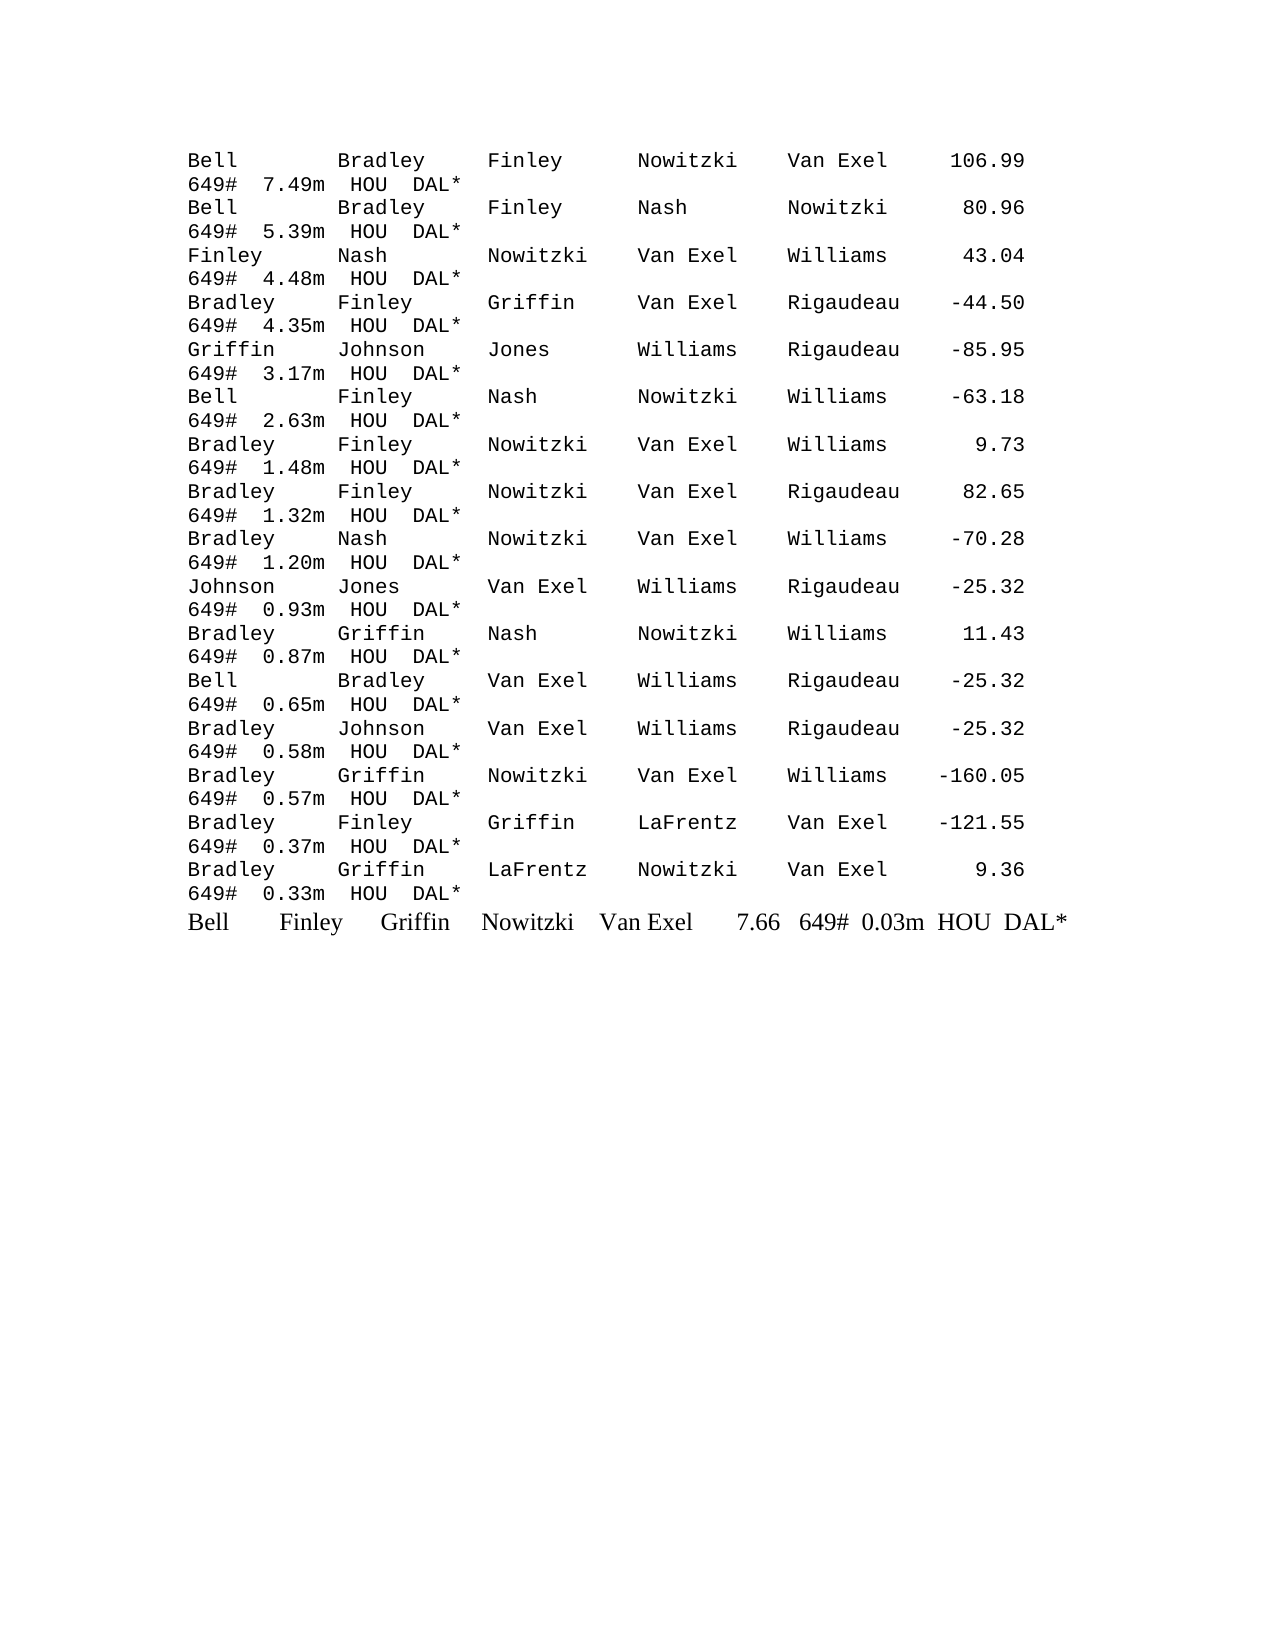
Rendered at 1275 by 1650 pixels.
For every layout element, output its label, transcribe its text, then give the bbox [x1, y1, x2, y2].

text Bradley Johnson Van Exel Williams Rigaudeau -25.32 649# 0.58m HOU DAL* [187, 717, 1087, 765]
text Bell Bradley Finley Nowitzki Van Exel 106.99 649# 7.49m HOU DAL* [187, 150, 1087, 197]
text Bradley Nowitzki Van Exel Williams -160.05 649# 0.57m HOU DAL* [187, 765, 1087, 812]
text Bell Finley Nowitzki Van Exel 7.66 649# 0.03m HOU DAL* [187, 907, 1087, 935]
text Bradley Finley Nowitzki Van Exel Williams 9.73 649# 1.48m HOU DAL* [187, 434, 1087, 481]
text Bradley Finley Van Exel Rigaudeau -44.50 649# 4.35m HOU DAL* [187, 292, 1087, 339]
text Johnson Jones Van Exel Williams Rigaudeau -25.32 649# 0.93m HOU DAL* [187, 576, 1087, 623]
text Bradley Nash Nowitzki Van Exel Williams -70.28 649# 1.20m HOU DAL* [187, 528, 1087, 576]
text Bradley LaFrentz Nowitzki Van Exel 9.36 649# 0.33m HOU DAL* [187, 859, 1087, 907]
text Bradley Finley LaFrentz Van Exel -121.55 649# 0.37m HOU DAL* [187, 812, 1087, 859]
text Bell Bradley Finley Nash Nowitzki 80.96 649# 5.39m HOU DAL* [187, 197, 1087, 244]
text Finley Nash Nowitzki Van Exel Williams 43.04 649# 4.48m HOU DAL* [187, 244, 1087, 292]
text Bell Finley Nash Nowitzki Williams -63.18 649# 2.63m HOU DAL* [187, 386, 1087, 434]
text Bradley Nash Nowitzki Williams 11.43 649# 0.87m HOU DAL* [187, 623, 1087, 670]
text Bell Bradley Van Exel Williams Rigaudeau -25.32 649# 0.65m HOU DAL* [187, 670, 1087, 717]
text Johnson Jones Williams Rigaudeau -85.95 649# 3.17m HOU DAL* [187, 339, 1087, 386]
text Bradley Finley Nowitzki Van Exel Rigaudeau 82.65 649# 1.32m HOU DAL* [187, 481, 1087, 528]
